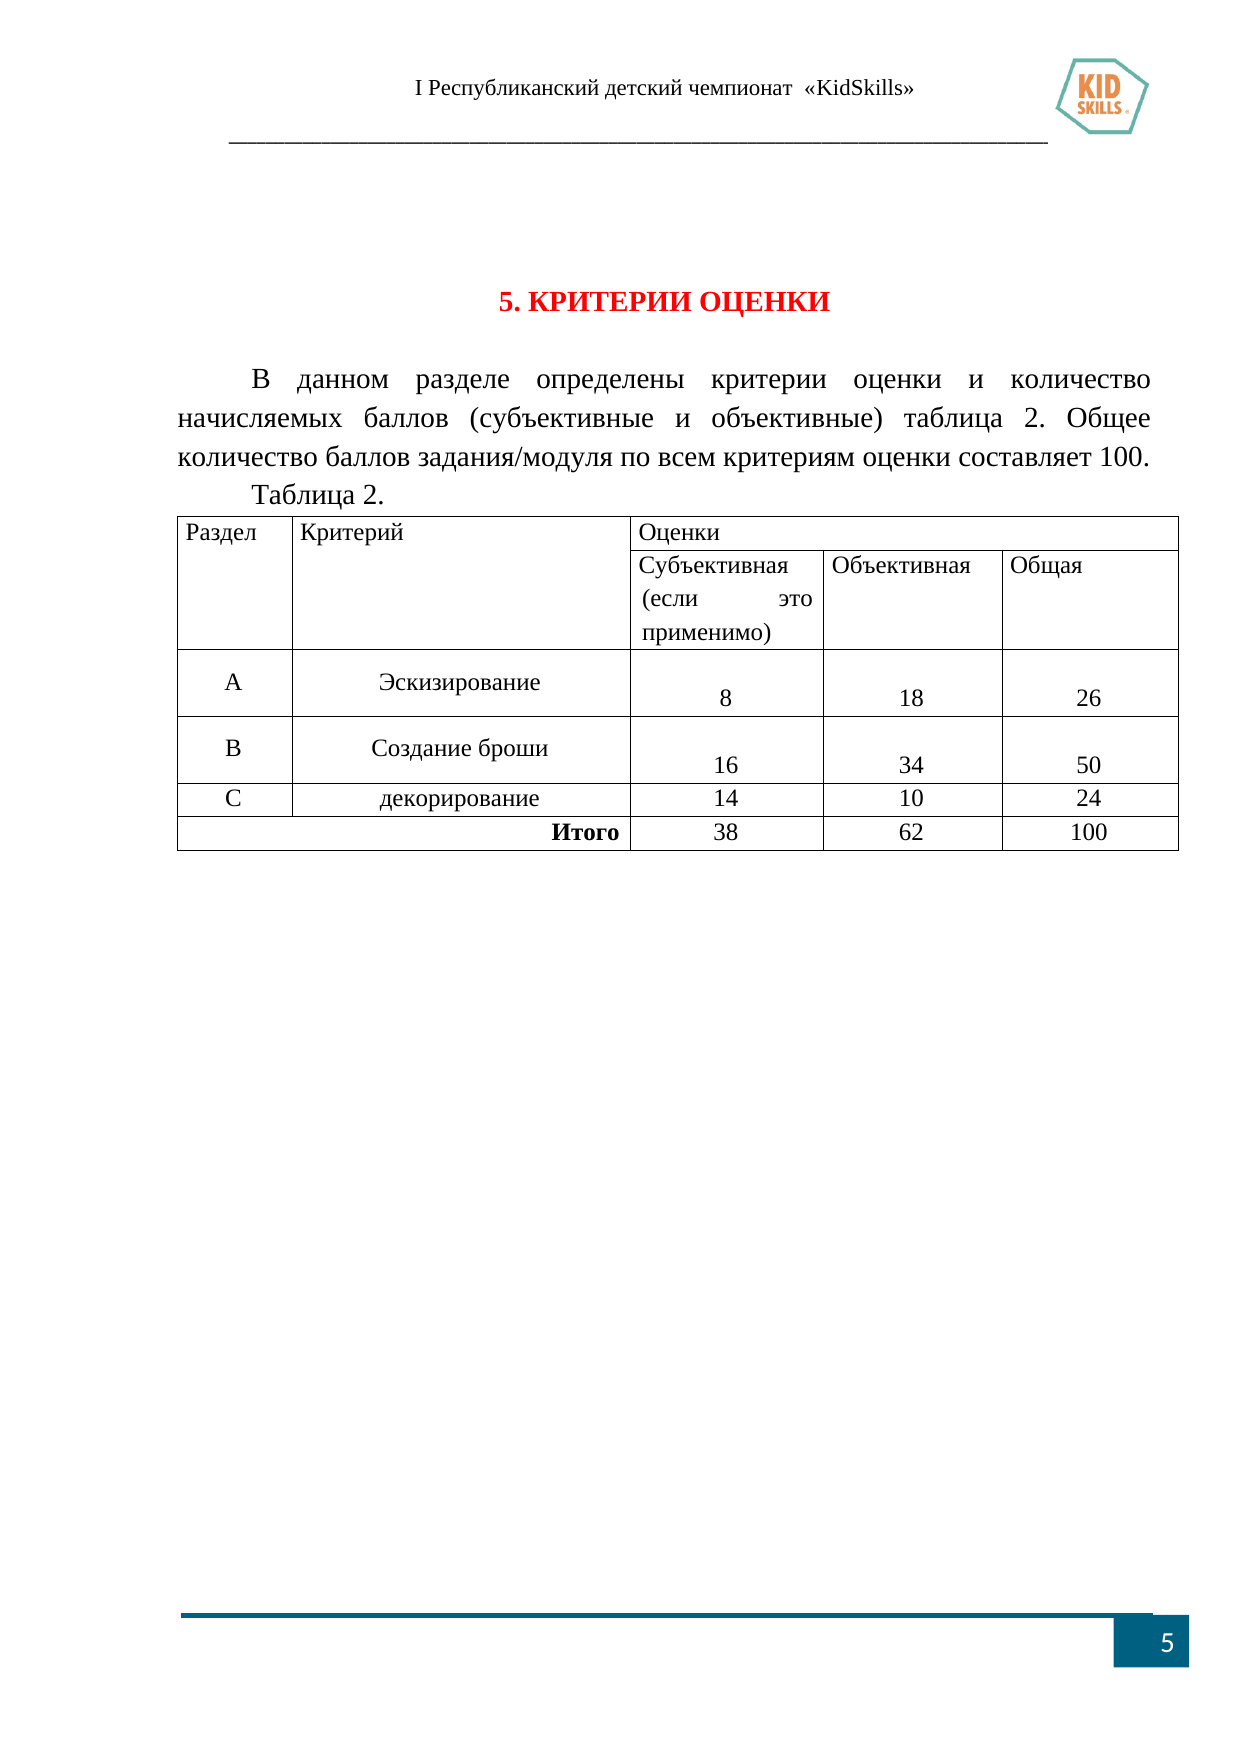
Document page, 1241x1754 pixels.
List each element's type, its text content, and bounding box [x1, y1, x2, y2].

table_cell 62 [824, 817, 1002, 850]
table_cell 10 [824, 784, 1002, 816]
table_cell декорирование [293, 784, 630, 816]
table_cell 100 [1003, 817, 1178, 850]
table_cell 8 [631, 650, 823, 716]
table_cell 24 [1003, 784, 1178, 816]
text 5. КРИТЕРИИ ОЦЕНКИ [177, 284, 1152, 318]
text В данном разделе определены критерии оценки и количество начисляемых баллов (субъективные и объективные) таблица 2. Общее количество баллов задания/модуля по всем критериям оценки составляет 100. [177, 362, 1152, 472]
text Таблица 2. [177, 477, 1152, 511]
table_header Раздел [178, 517, 292, 649]
table_cell 50 [1003, 717, 1178, 782]
table_header Оценки [631, 517, 1178, 549]
table_cell Субъективная (если это применимо) [631, 551, 823, 649]
table_cell 14 [631, 784, 823, 816]
table_cell А [178, 650, 292, 716]
table_cell С [178, 784, 292, 816]
table_cell 34 [824, 717, 1002, 782]
table_cell 38 [631, 817, 823, 850]
table_cell В [178, 717, 292, 782]
table_cell Эскизирование [293, 650, 630, 716]
table_cell 26 [1003, 650, 1178, 716]
table_cell Объективная [824, 551, 1002, 649]
table_cell 18 [824, 650, 1002, 716]
table_cell Общая [1003, 551, 1178, 649]
table_cell 16 [631, 717, 823, 782]
picture [1046, 40, 1153, 147]
table_cell Создание броши [293, 717, 630, 782]
table_cell Итого [178, 817, 630, 850]
table_header Критерий [293, 517, 630, 649]
